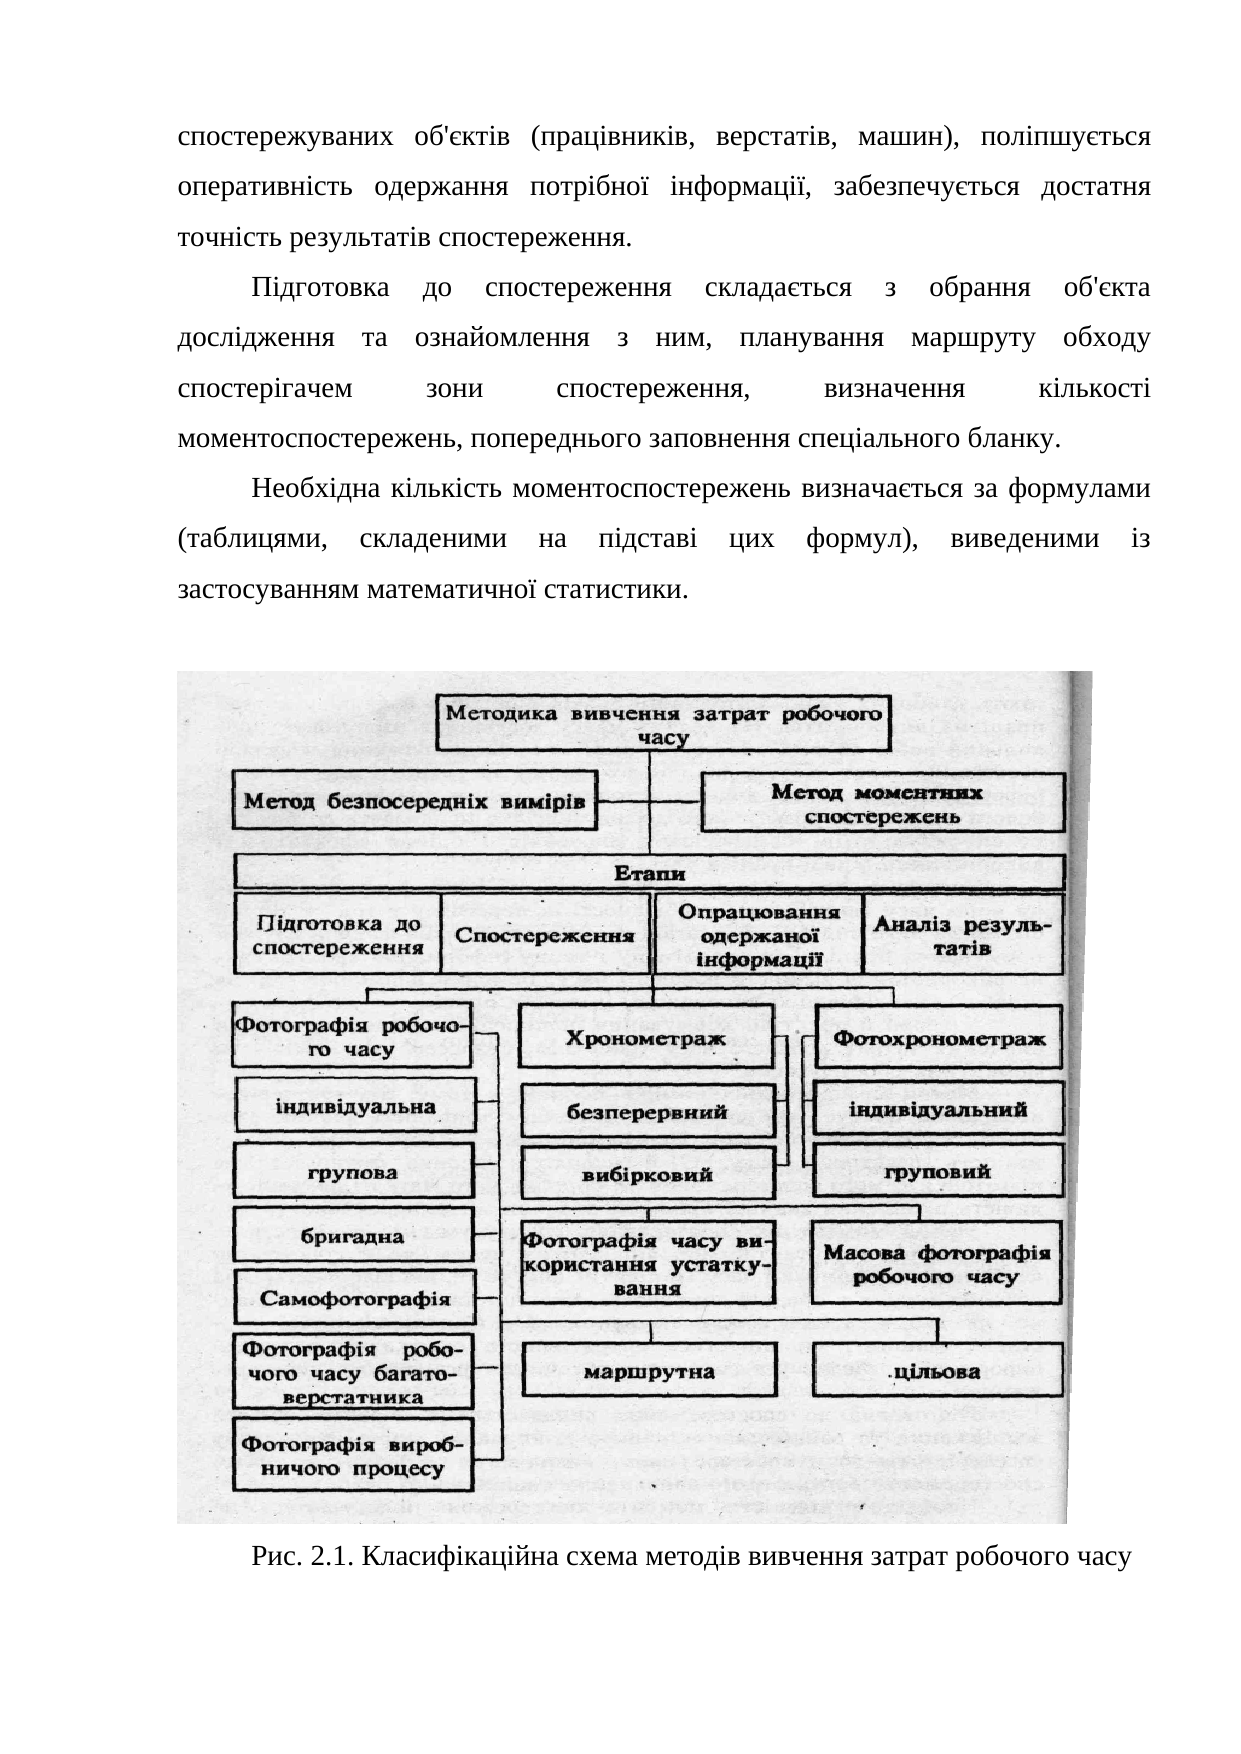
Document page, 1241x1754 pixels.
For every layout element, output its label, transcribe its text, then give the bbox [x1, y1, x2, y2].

text Підготовка до спостереження складається з обрання об'єкта дослідження та ознайомлення з ним, планування маршруту обходу спостерігачем зони спостереження, визначення кількості моментоспостережень, попереднього заповнення спеціального бланку. [177, 269, 1152, 453]
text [177, 118, 1152, 252]
text Необхідна кількість моментоспостережень визначається за формулами (таблицями, складеними на підставі цих формул), виведеними із застосуванням математичної статистики. [177, 470, 1152, 604]
picture [177, 671, 1095, 1524]
text Рис. 2.1. Класифікаційна схема методів вивчення затрат робочого часу [177, 1538, 1152, 1571]
